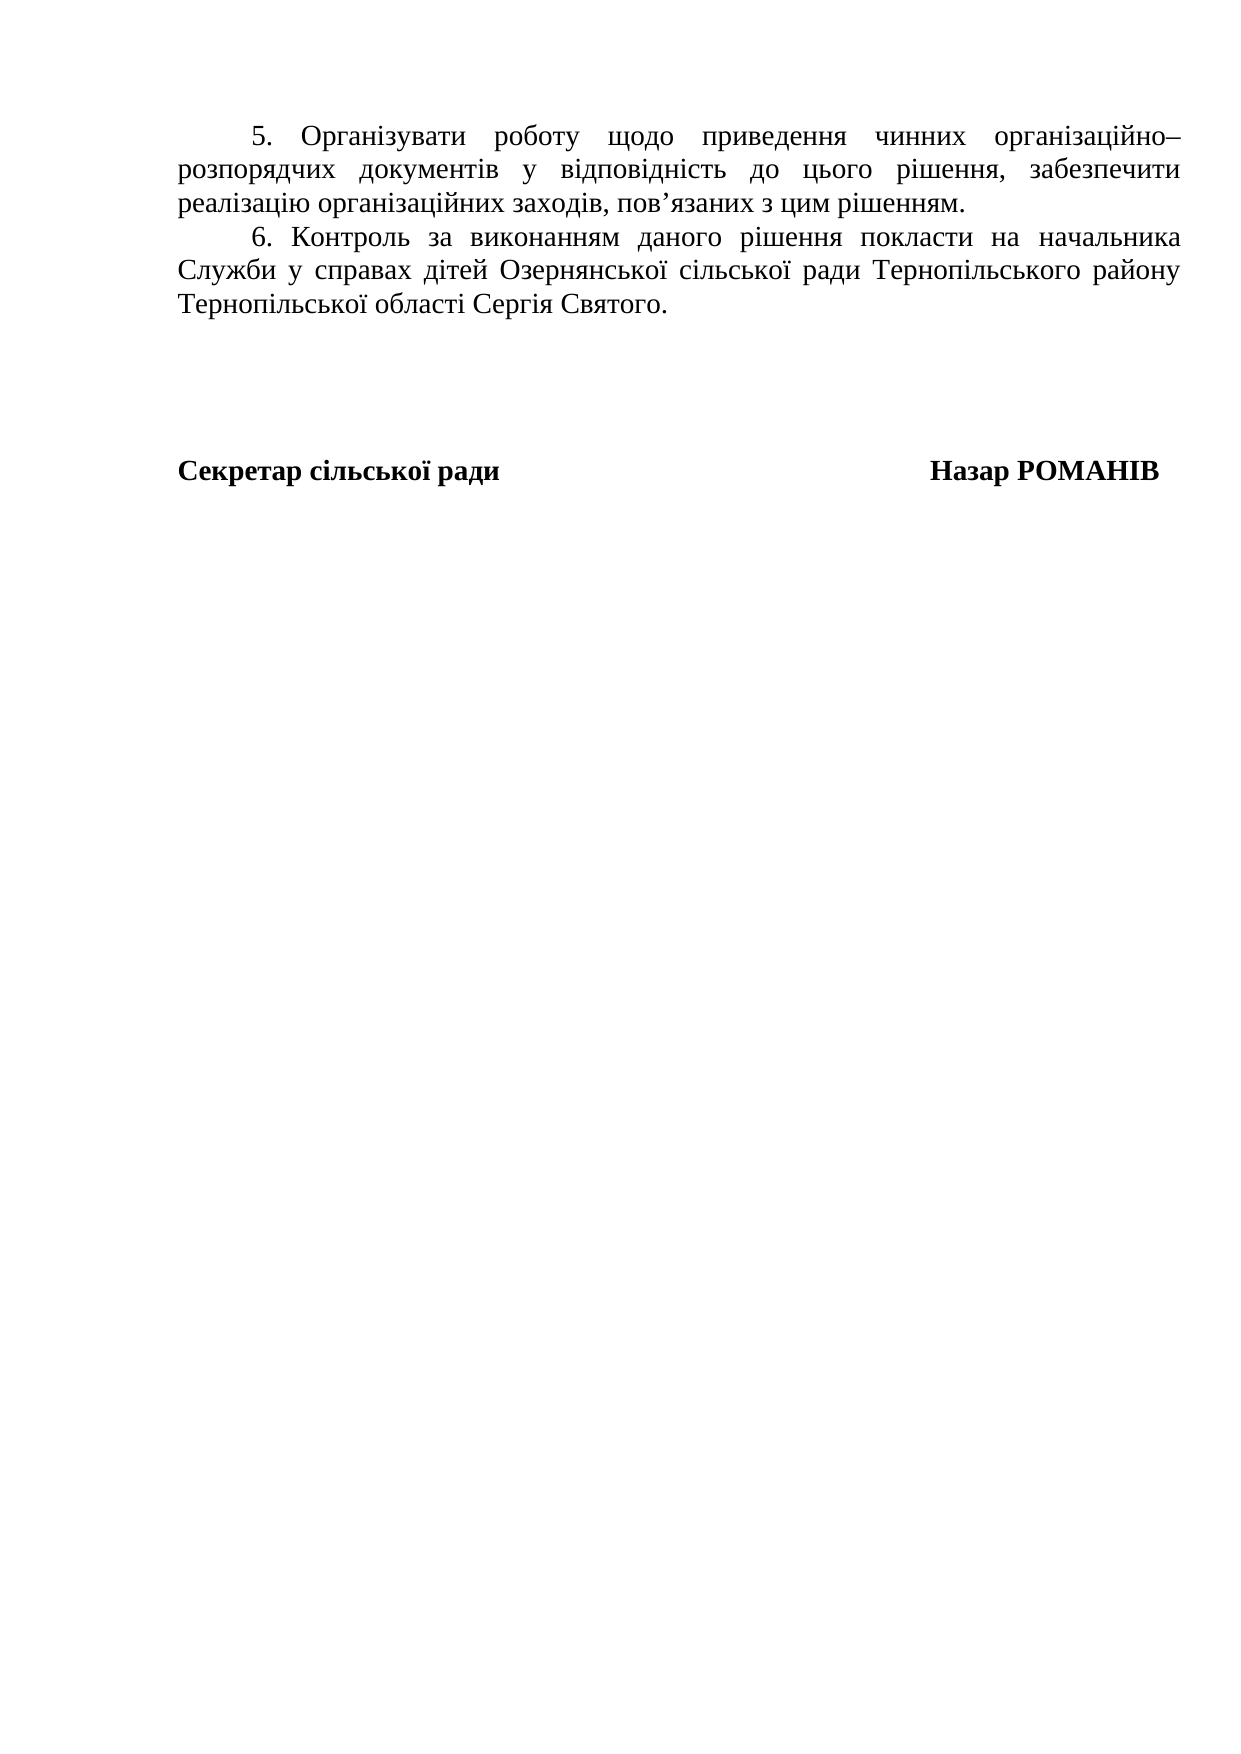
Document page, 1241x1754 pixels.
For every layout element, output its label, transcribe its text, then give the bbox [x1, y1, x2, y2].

text Секретар сільської ради Назар РОМАНІВ [177, 453, 1181, 487]
text 5. Організувати роботу щодо приведення чинних організаційно– розпорядчих документів у відповідність до цього рішення, забезпечити реалізацію організаційних заходів, пов’язаних з цим рішенням. [177, 118, 1181, 219]
text 6. Контроль за виконанням даного рішення покласти на начальника Служби у справах дітей Озернянської сільської ради Тернопільського району Тернопільської області Сергія Святого. [177, 219, 1181, 319]
